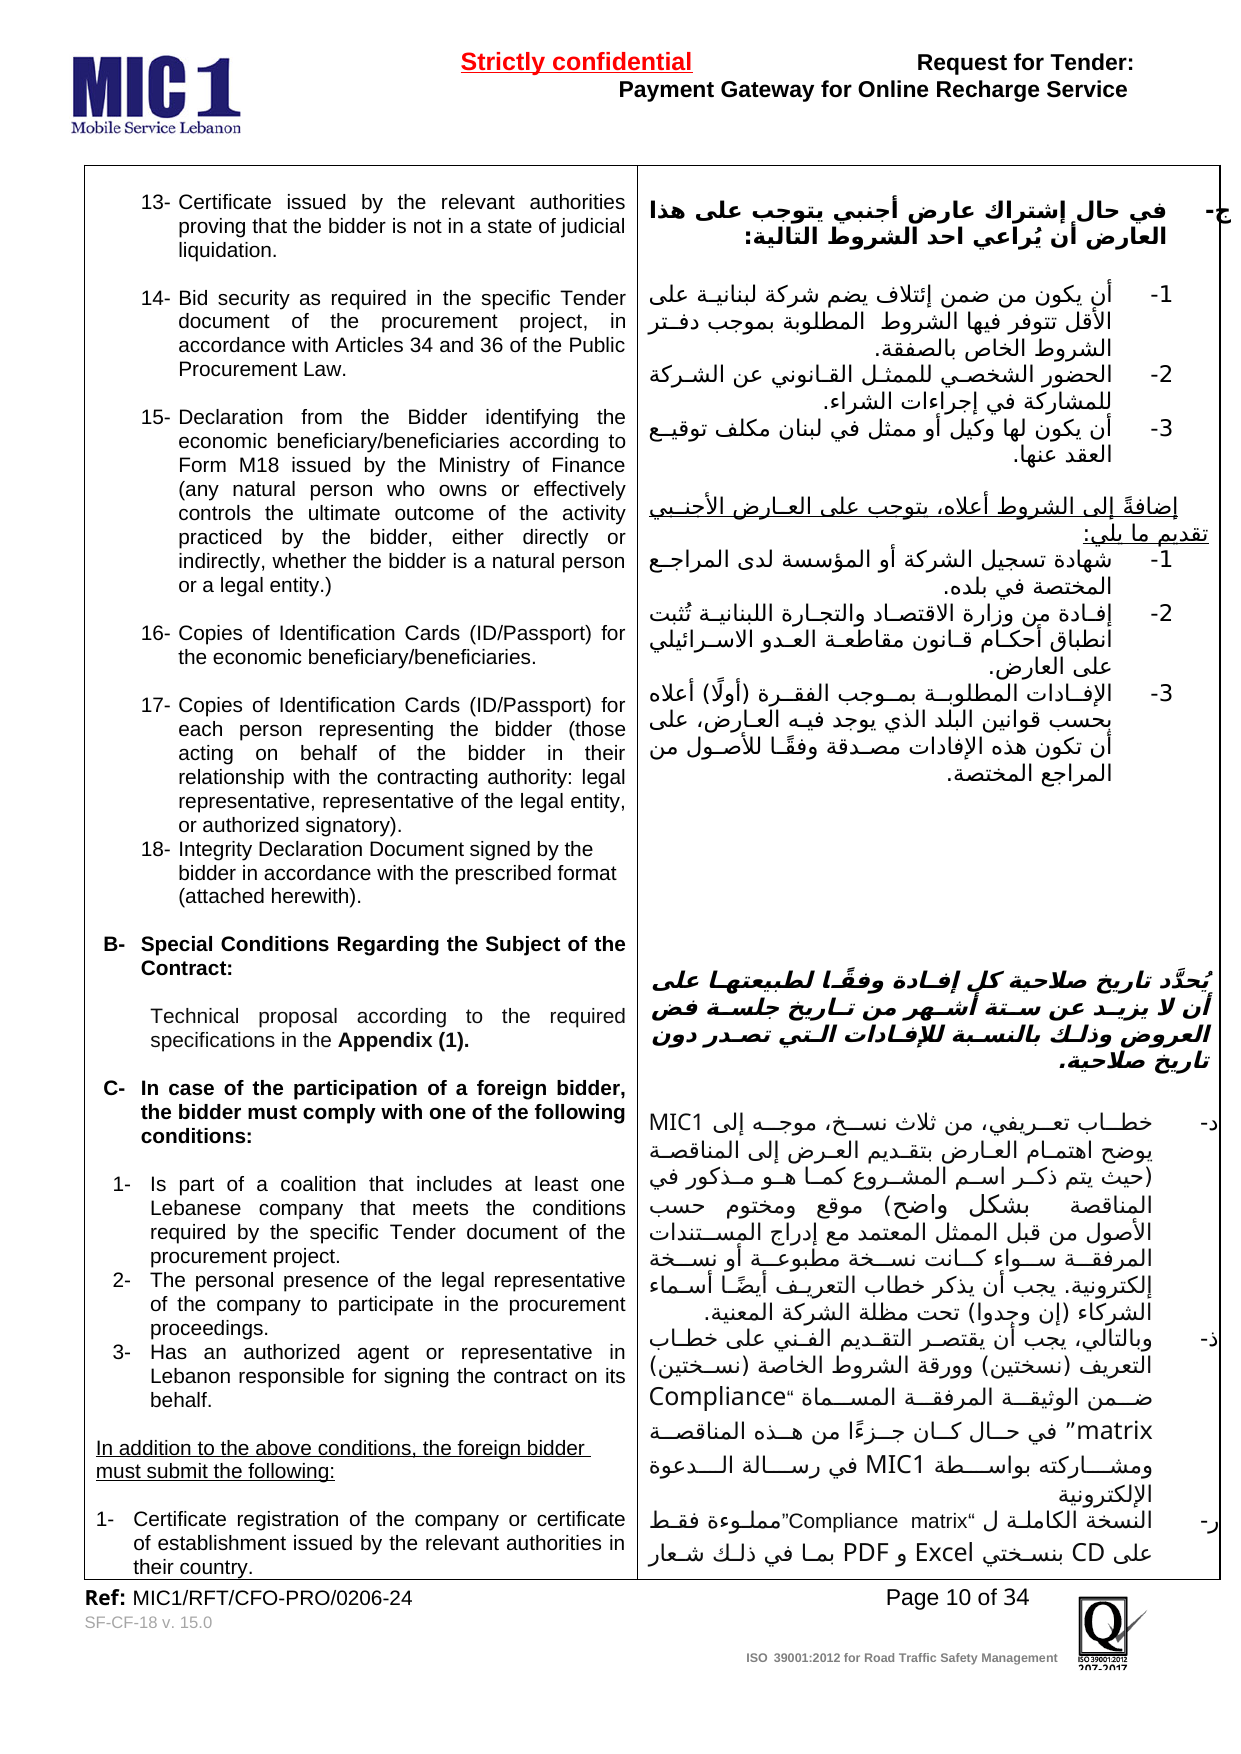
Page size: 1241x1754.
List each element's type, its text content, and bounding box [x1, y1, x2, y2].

picture [68, 52, 240, 133]
picture [1075, 1594, 1137, 1670]
